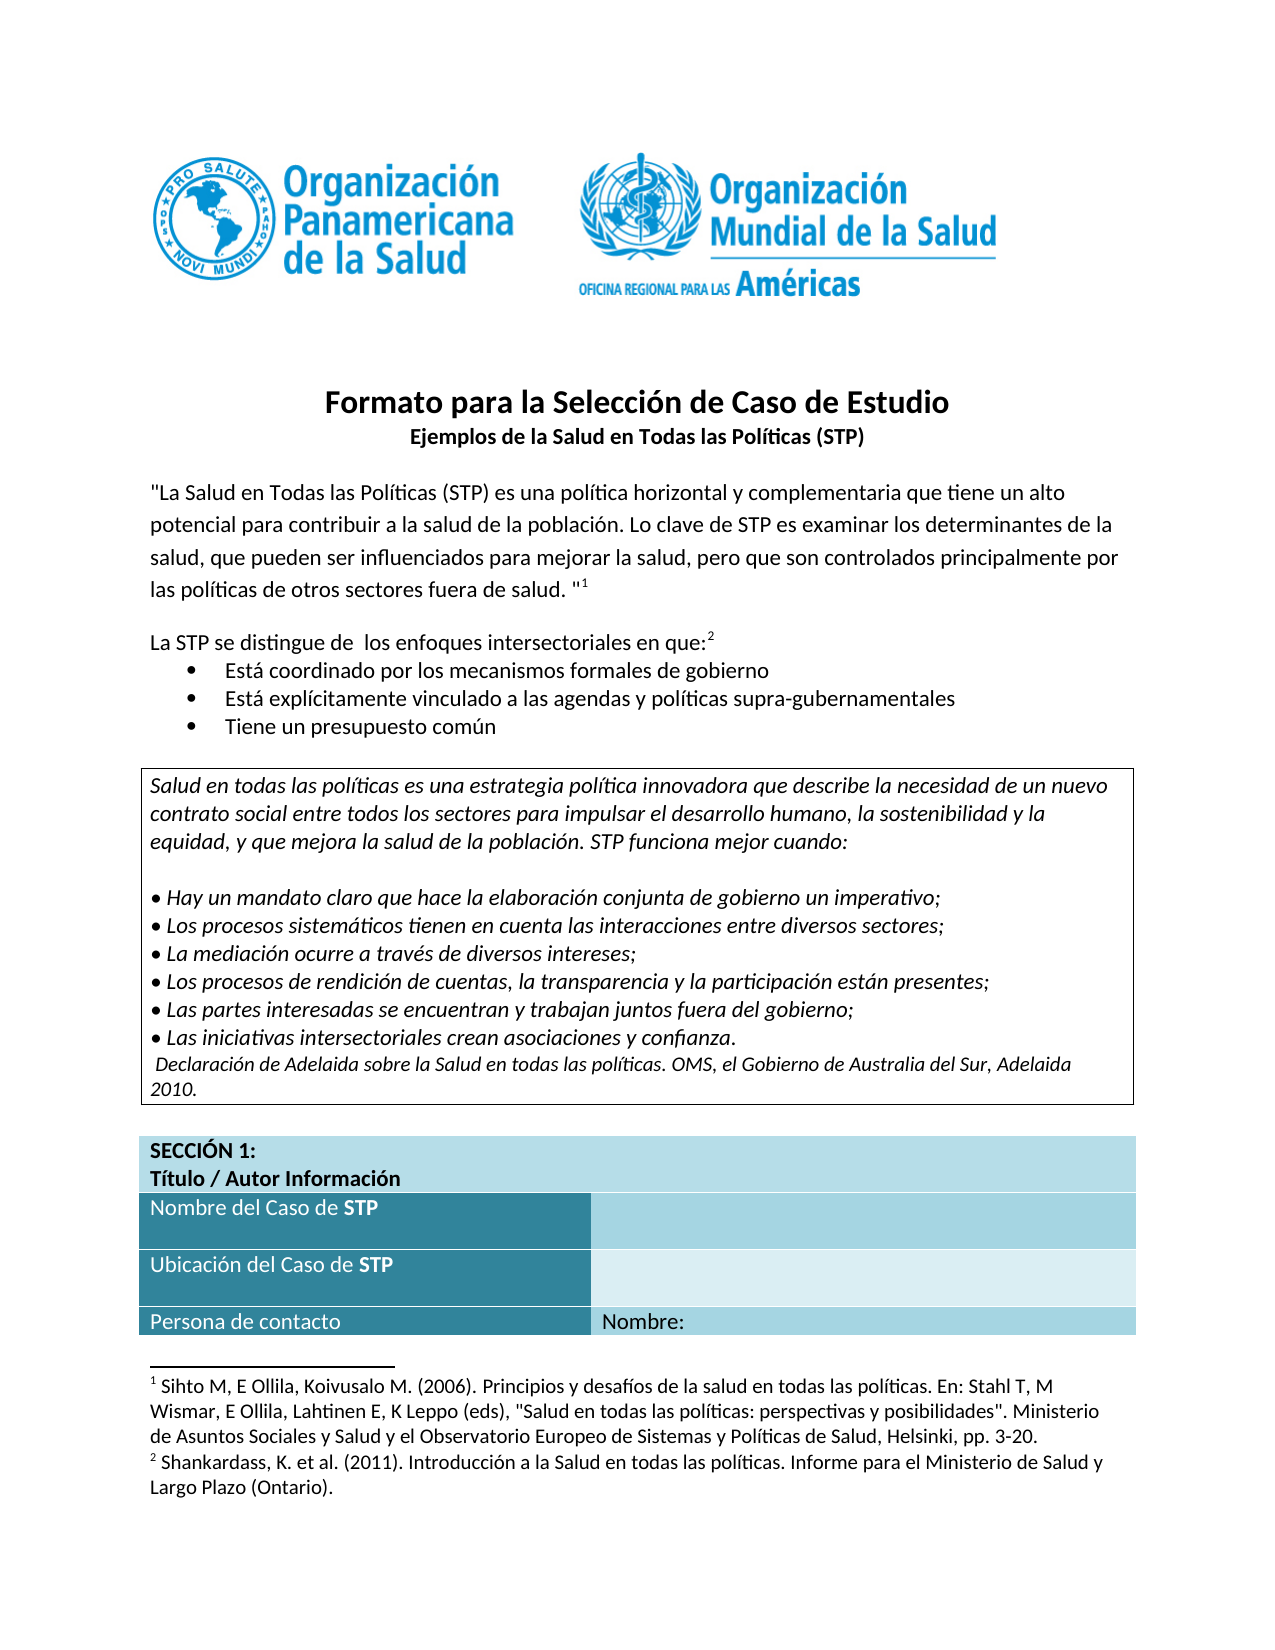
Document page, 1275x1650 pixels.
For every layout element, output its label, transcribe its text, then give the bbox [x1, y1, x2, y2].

picture [150, 150, 999, 300]
text • Los procesos de rendición de cuentas, la transparencia y la participación están presentes; [150, 967, 1125, 995]
text Salud en todas las políticas es una estrategia política innovadora que describe la necesidad de un nuevo contrato social entre todos los sectores para impulsar el desarrollo humano, la sostenibilidad y la equidad, y que mejora la salud de la población. STP funciona mejor cuando: [142, 769, 1133, 855]
text • Los procesos sistemáticos tienen en cuenta las interacciones entre diversos sectores; [150, 911, 1125, 939]
table_header [591, 1136, 1136, 1192]
list Está coordinado por los mecanismos formales de gobierno [187, 656, 1125, 684]
text • La mediación ocurre a través de diversos intereses; [150, 939, 1125, 967]
table_cell Ubicación del Caso de STP [139, 1250, 591, 1306]
table_cell Nombre del Caso de STP [139, 1193, 591, 1249]
table_cell [591, 1250, 1136, 1306]
list Está explícitamente vinculado a las agendas y políticas supra-gubernamentales [187, 684, 1125, 712]
table_cell [591, 1193, 1136, 1249]
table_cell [591, 1307, 1136, 1335]
text "La Salud en Todas las Políticas (STP) es una política horizontal y complementaria que tiene un alto potencial para contribuir a la salud de la población. Lo clave de STP es examinar los determinantes de la salud, que pueden ser influenciados para mejorar la salud, pero que son controlados principalmente por las políticas de otros sectores fuera de salud. " [150, 478, 1125, 603]
table_cell Persona de contacto [139, 1307, 591, 1335]
text • Hay un mandato claro que hace la elaboración conjunta de gobierno un imperativo; [150, 883, 1125, 911]
text • Las iniciativas intersectoriales crean asociaciones y confianza. [150, 1023, 1125, 1048]
text • Las partes interesadas se encuentran y trabajan juntos fuera del gobierno; [150, 995, 1125, 1023]
text Ejemplos de la Salud en Todas las Políticas (STP) [150, 422, 1125, 450]
text Formato para la Selección de Caso de Estudio [150, 381, 1125, 422]
text Declaración de Adelaida sobre la Salud en todas las políticas. OMS, el Gobierno de Australia del Sur, Adelaida 2010. [142, 1048, 1133, 1104]
list Tiene un presupuesto común [187, 712, 1125, 740]
table_header SECCIÓN 1: Título / Autor Información [139, 1136, 591, 1192]
text La STP se distingue de los enfoques intersectoriales en que: [150, 628, 1125, 656]
